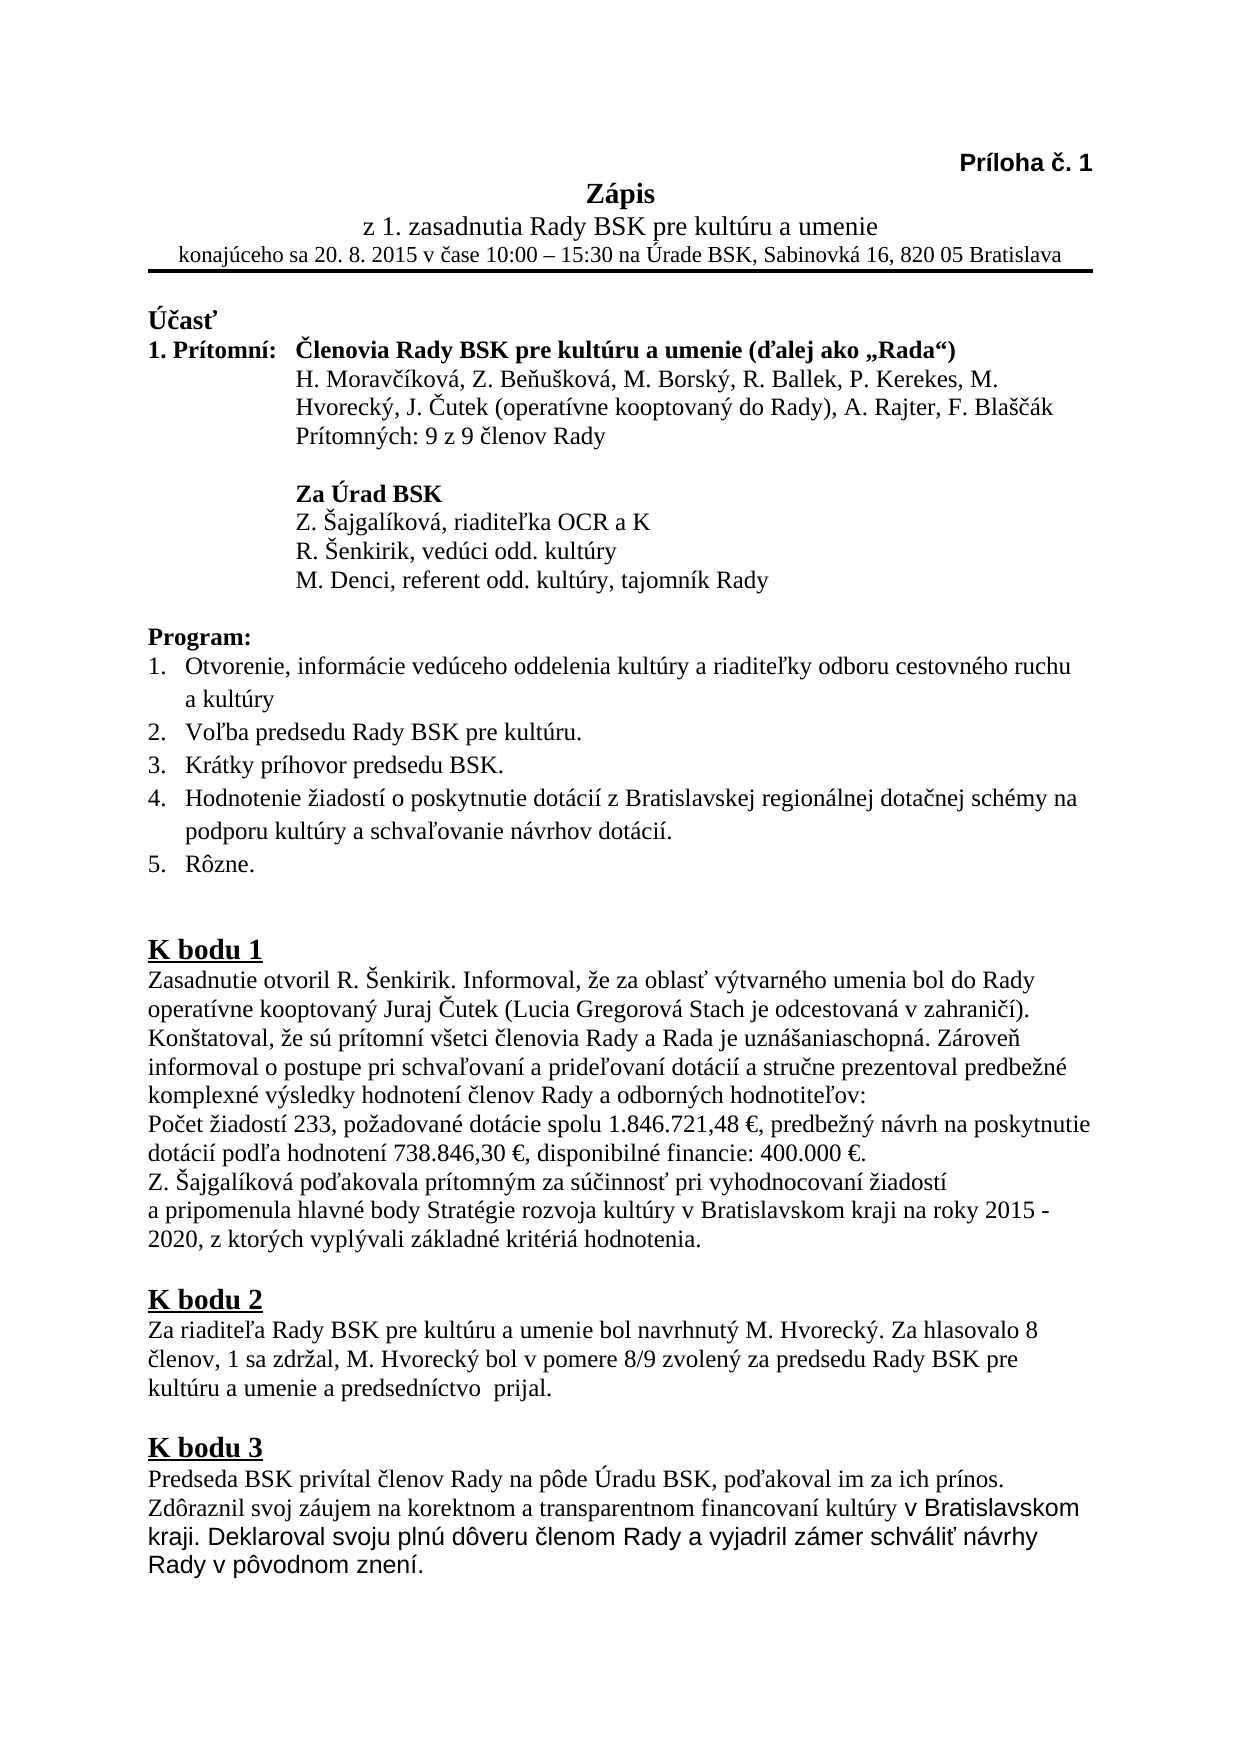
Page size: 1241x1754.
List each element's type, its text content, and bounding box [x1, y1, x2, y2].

text Program: [148, 622, 1093, 651]
text K bodu 1 [148, 932, 1093, 966]
list Hodnotenie žiadostí o poskytnutie dotácií z Bratislavskej regionálnej dotačnej schémy na podporu kultúry a schvaľovanie návrhov dotácií. [148, 783, 1093, 845]
list Krátky príhovor predsedu BSK. [148, 750, 1093, 779]
text Za Úrad BSK [148, 479, 1093, 507]
text Počet žiadostí 233, požadované dotácie spolu 1.846.721,48 €, predbežný návrh na poskytnutie dotácií podľa hodnotení 738.846,30 €, disponibilné financie: 400.000 €. [148, 1109, 1093, 1167]
text z 1. zasadnutia Rady BSK pre kultúru a umenie [148, 210, 1093, 241]
text Z. Šajgalíková poďakovala prítomným za súčinnosť pri vyhodnocovaní žiadostí a pripomenula hlavné body Stratégie rozvoja kultúry v Bratislavskom kraji na roky 2015 - 2020, z ktorých vyplývali základné kritériá hodnotenia. [148, 1167, 1093, 1253]
list Rôzne. [148, 849, 1093, 878]
text Z. Šajgalíková, riaditeľka OCR a K [148, 507, 1093, 536]
text 1. Prítomní: Členovia Rady BSK pre kultúru a umenie (ďalej ako „Rada“) [148, 335, 1093, 364]
text konajúceho sa 20. 8. 2015 v čase 10:00 – 15:30 na Úrade BSK, Sabinovká 16, 820 05 Bratislava [148, 241, 1093, 269]
text Zápis [148, 176, 1093, 210]
text Príloha č. 1 [148, 148, 1093, 176]
text Predseda BSK privítal členov Rady na pôde Úradu BSK, poďakoval im za ich prínos. Zdôraznil svoj záujem na korektnom a transparentnom financovaní kultúry v Bratislavskom kraji. Deklaroval svoju plnú dôveru členom Rady a vyjadril zámer schváliť návrhy Rady v pôvodnom znení. [148, 1464, 1093, 1579]
text H. Moravčíková, Z. Beňušková, M. Borský, R. Ballek, P. Kerekes, M. Hvorecký, J. Čutek (operatívne kooptovaný do Rady), A. Rajter, F. Blaščák [148, 364, 1093, 421]
text K bodu 2 [148, 1282, 1093, 1315]
text M. Denci, referent odd. kultúry, tajomník Rady [148, 565, 1093, 594]
text R. Šenkirik, vedúci odd. kultúry [148, 536, 1093, 565]
text Prítomných: 9 z 9 členov Rady [148, 421, 1093, 450]
text Účasť [148, 304, 1093, 335]
list Otvorenie, informácie vedúceho oddelenia kultúry a riaditeľky odboru cestovného ruchu a kultúry [148, 651, 1093, 713]
list Voľba predsedu Rady BSK pre kultúru. [148, 717, 1093, 746]
text K bodu 3 [148, 1430, 1093, 1464]
text Za riaditeľa Rady BSK pre kultúru a umenie bol navrhnutý M. Hvorecký. Za hlasovalo 8 členov, 1 sa zdržal, M. Hvorecký bol v pomere 8/9 zvolený za predsedu Rady BSK pre kultúru a umenie a predsedníctvo prijal. [148, 1315, 1093, 1402]
text Zasadnutie otvoril R. Šenkirik. Informoval, že za oblasť výtvarného umenia bol do Rady operatívne kooptovaný Juraj Čutek (Lucia Gregorová Stach je odcestovaná v zahraničí). Konštatoval, že sú prítomní všetci členovia Rady a Rada je uznášaniaschopná. Zároveň informoval o postupe pri schvaľovaní a prideľovaní dotácií a stručne prezentoval predbežné komplexné výsledky hodnotení členov Rady a odborných hodnotiteľov: [148, 966, 1093, 1109]
